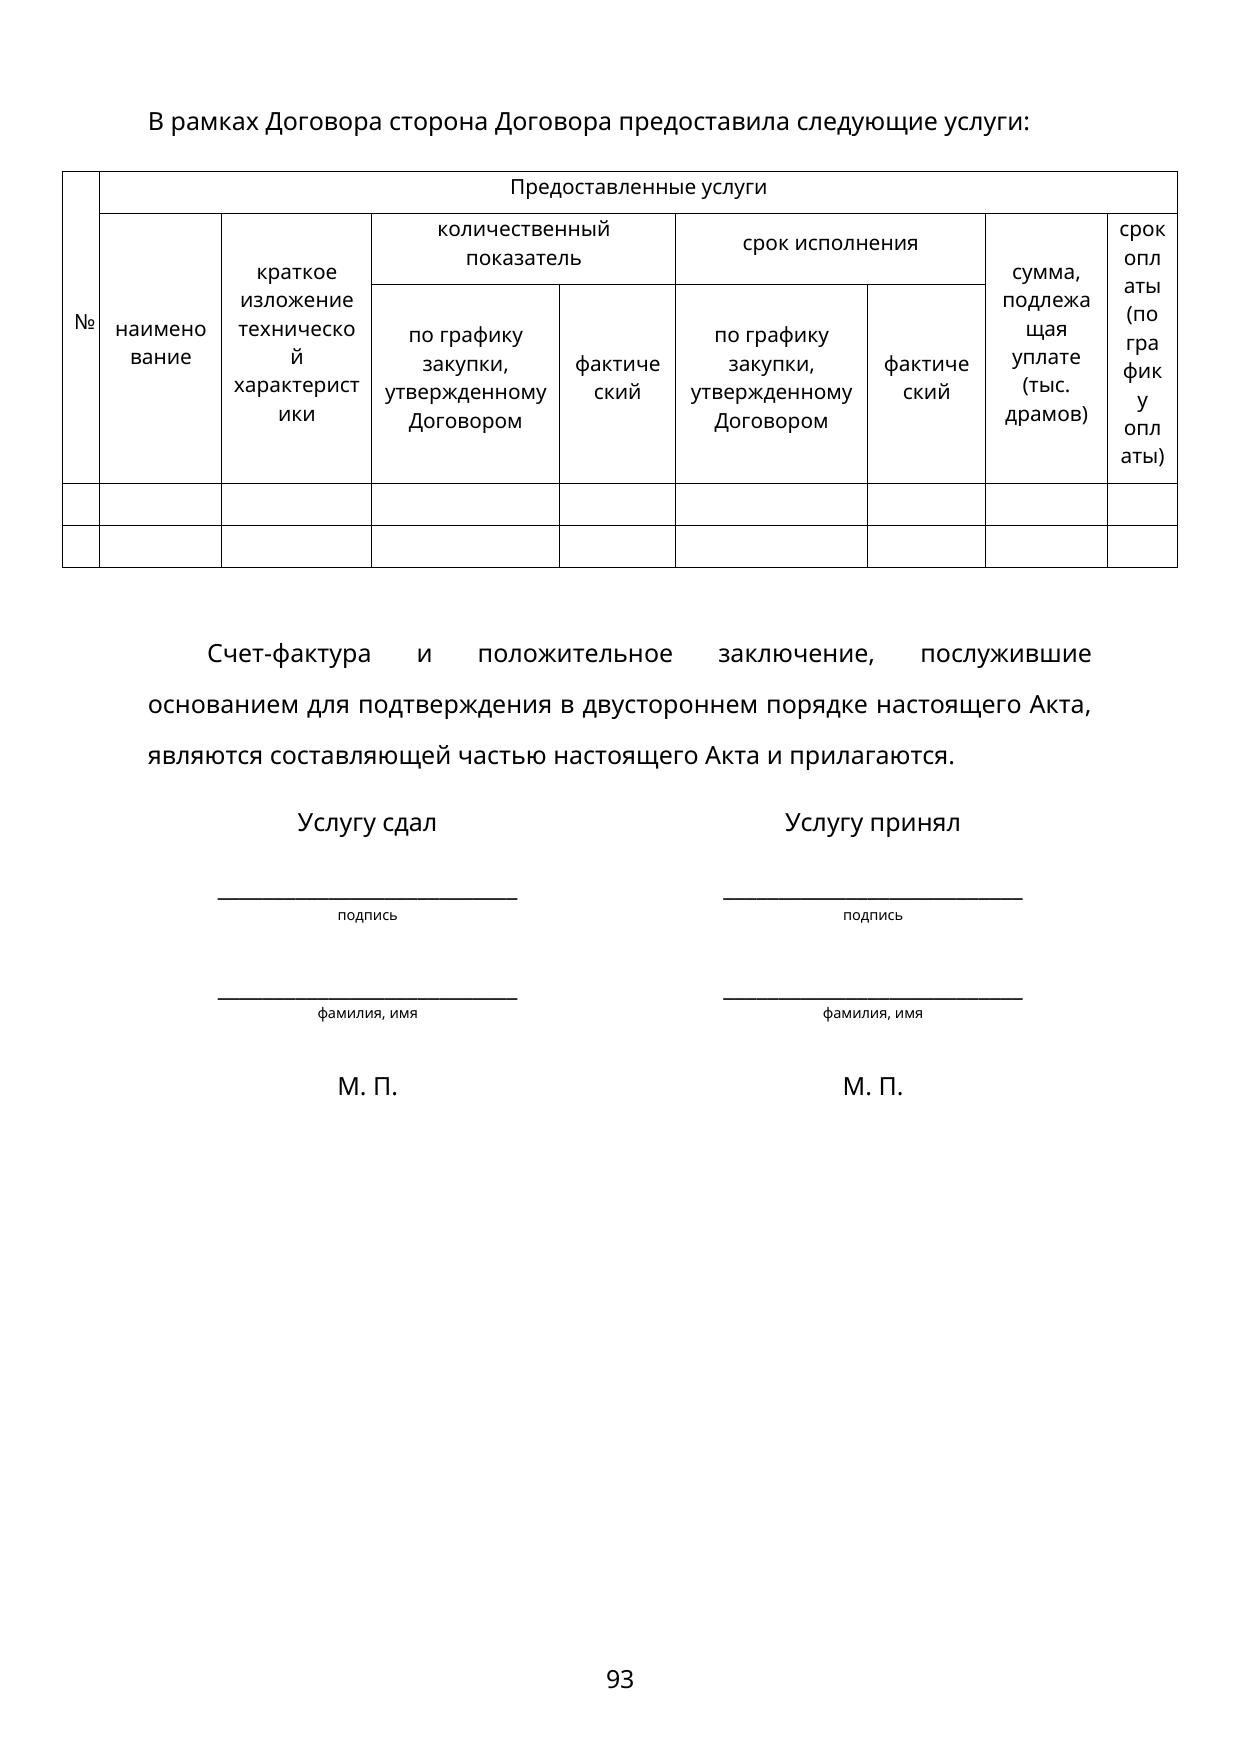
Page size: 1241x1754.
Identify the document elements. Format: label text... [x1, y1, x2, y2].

table_cell [1108, 484, 1177, 524]
table_cell [560, 484, 675, 524]
table_cell [222, 526, 371, 567]
table_cell по графику закупки, утвержденному Договором [676, 285, 867, 483]
table_cell фактический [868, 285, 985, 483]
table_cell количественный показатель [372, 214, 675, 283]
table_cell [63, 484, 99, 524]
text В рамках Договора сторона Договора предоставила следующие услуги: [148, 103, 1092, 137]
table_header Услугу сдал [115, 805, 620, 870]
table_cell [100, 526, 221, 567]
table_cell ___________________________ фамилия, имя [115, 969, 620, 1068]
table_cell М. П. [115, 1068, 620, 1133]
table_cell М. П. [620, 1068, 1126, 1133]
table_cell сумма, подлежащая уплате (тыс. драмов) [986, 214, 1107, 483]
table_header Предоставленные услуги [100, 172, 1177, 213]
table_cell [868, 526, 985, 567]
table_cell [868, 484, 985, 524]
table_header Услугу принял [620, 805, 1126, 870]
table_cell [986, 526, 1107, 567]
table_cell [676, 526, 867, 567]
text Счет-фактура и положительное заключение, послужившие основанием для подтверждения в двустороннем порядке настоящего Акта, являются составляющей частью настоящего Акта и прилагаются. [148, 635, 1092, 771]
table_cell ___________________________ подпись [115, 870, 620, 969]
table_cell [1108, 526, 1177, 567]
table_cell краткое изложение технической характеристики [222, 214, 371, 483]
table_cell фактический [560, 285, 675, 483]
table_cell [100, 484, 221, 524]
table_cell по графику закупки, утвержденному Договором [372, 285, 559, 483]
table_cell [986, 484, 1107, 524]
table_cell [560, 526, 675, 567]
table_cell [222, 484, 371, 524]
table_cell ___________________________ фамилия, имя [620, 969, 1126, 1068]
table_header № [63, 172, 99, 483]
table_cell [63, 526, 99, 567]
table_cell [372, 484, 559, 524]
table_cell ___________________________ подпись [620, 870, 1126, 969]
table_cell [372, 526, 559, 567]
table_cell [676, 484, 867, 524]
table_cell наименование [100, 214, 221, 483]
table_cell срок исполнения [676, 214, 985, 283]
table_cell срок оплаты (по графику оплаты) [1108, 214, 1177, 483]
